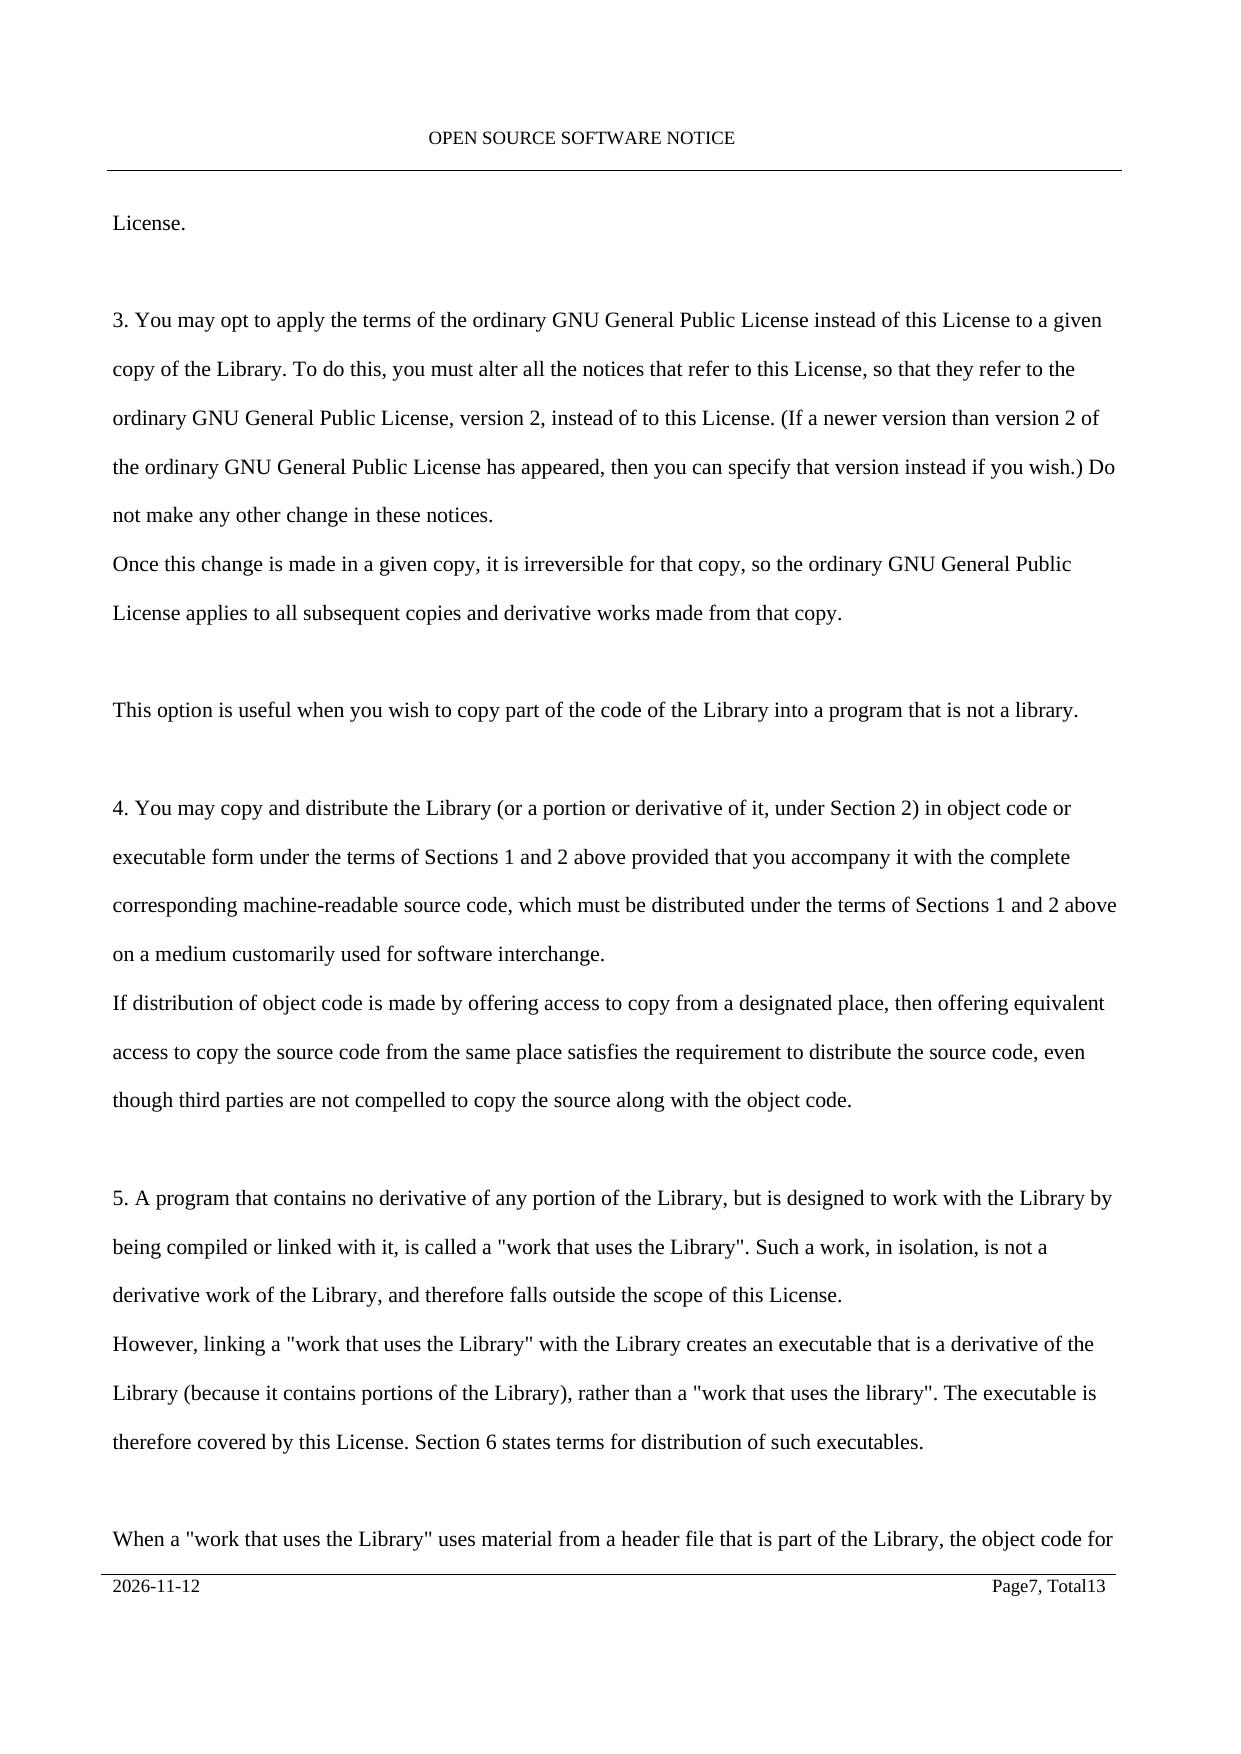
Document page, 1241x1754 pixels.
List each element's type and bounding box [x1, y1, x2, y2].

text [112, 206, 1128, 1555]
